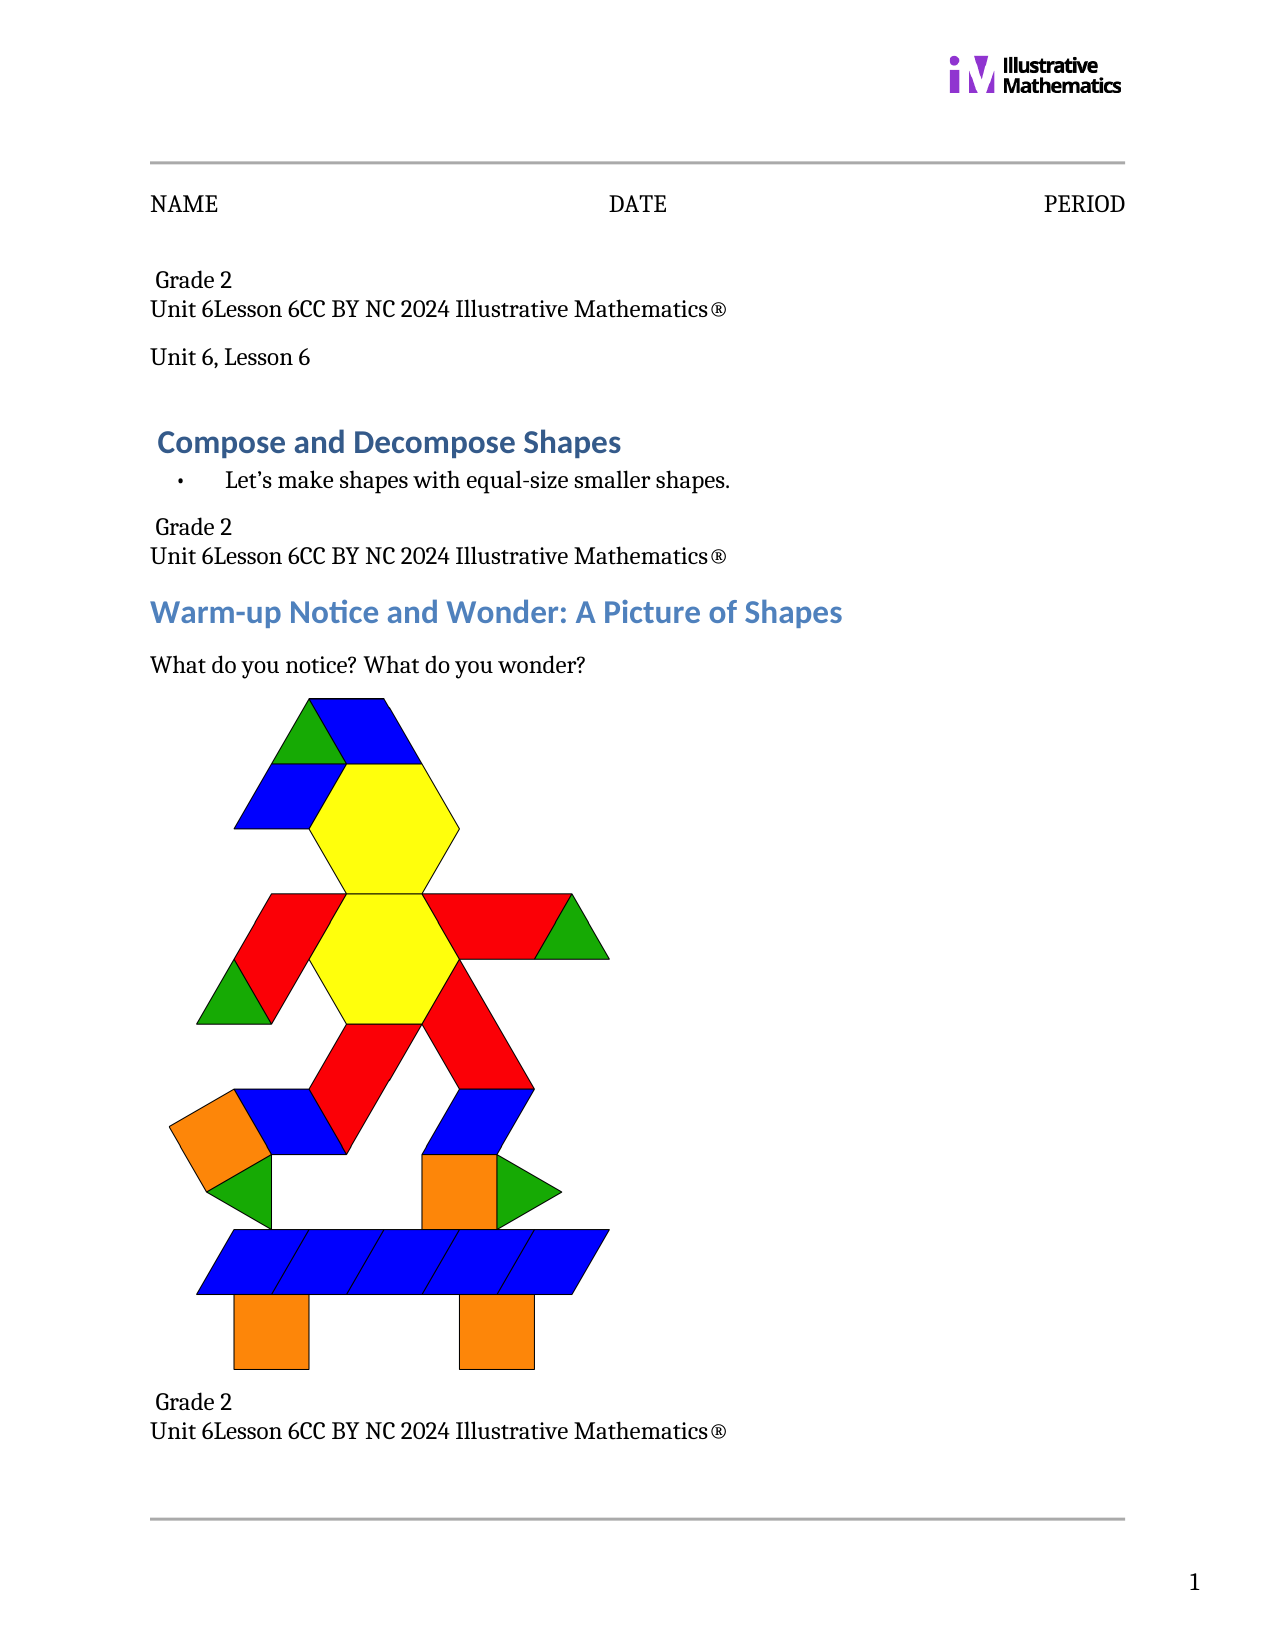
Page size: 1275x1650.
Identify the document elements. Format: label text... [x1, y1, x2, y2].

text Unit 6, Lesson 6 [150, 342, 1125, 371]
text Grade 2 Unit 6Lesson 6CC BY NC 2024 Illustrative Mathematics® [150, 1388, 1125, 1445]
picture [168, 698, 610, 1370]
list Let’s make shapes with equal-size smaller shapes. [175, 466, 1125, 494]
subtitle Warm-up Notice and Wonder: A Picture of Shapes [150, 592, 1125, 632]
picture [949, 55, 1121, 93]
text What do you notice? What do you wonder? [150, 651, 1125, 680]
text Grade 2 Unit 6Lesson 6CC BY NC 2024 Illustrative Mathematics® [150, 266, 1125, 324]
text Grade 2 Unit 6Lesson 6CC BY NC 2024 Illustrative Mathematics® [150, 513, 1125, 571]
subtitle Compose and Decompose Shapes [150, 421, 1125, 462]
